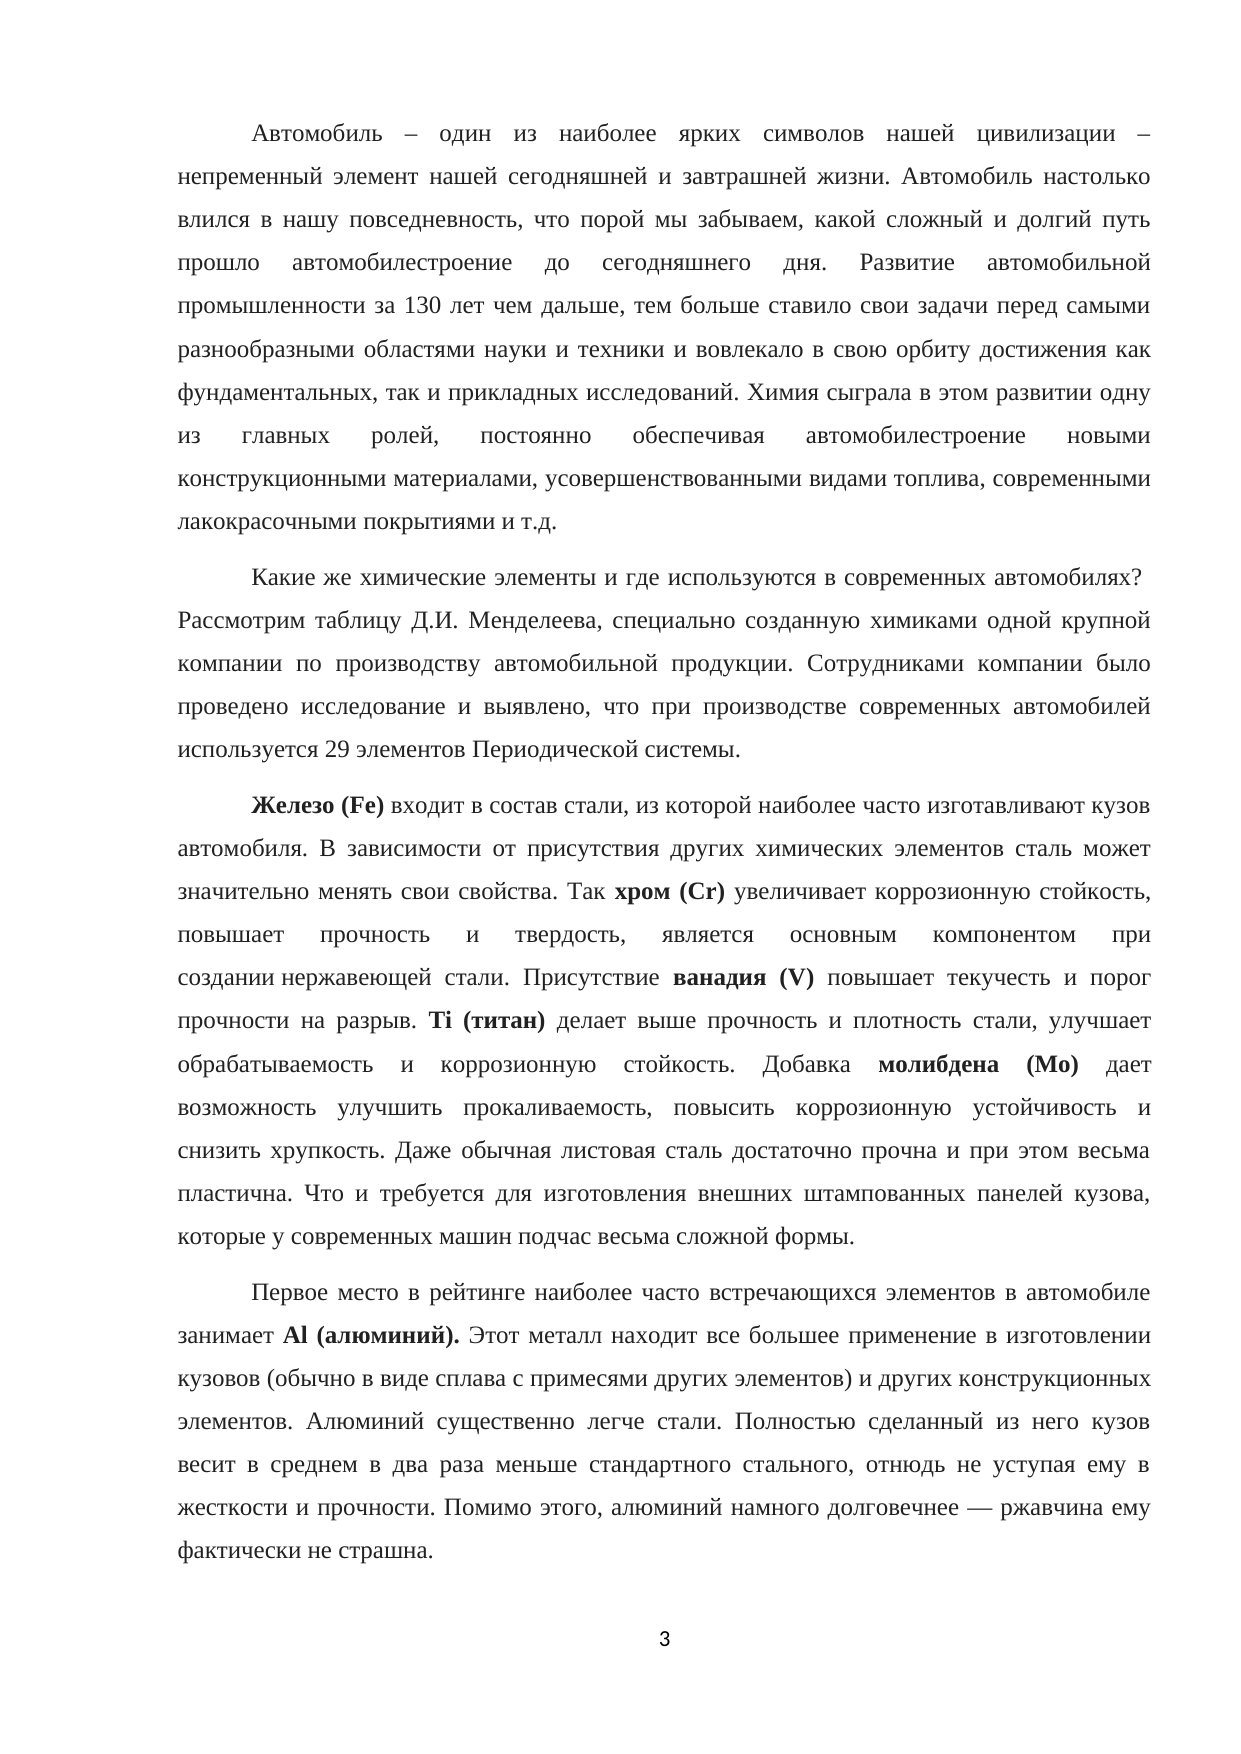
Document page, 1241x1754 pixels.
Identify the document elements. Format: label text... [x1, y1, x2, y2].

text Железо (Fe) входит в состав стали, из которой наиболее часто изготавливают кузов автомобиля. В зависимости от присутствия других химических элементов сталь может значительно менять свои свойства. Так хром (Cr) увеличивает коррозионную стойкость, повышает прочность и твердость, является основным компонентом при создании нержавеющей стали. Присутствие ванадия (V) повышает текучесть и порог прочности на разрыв. Ti (титан) делает выше прочность и плотность стали, улучшает обрабатываемость и коррозионную стойкость. Добавка молибдена (Мo) дает возможность улучшить прокаливаемость, повысить коррозионную устойчивость и снизить хрупкость. Даже обычная листовая сталь достаточно прочна и при этом весьма пластична. Что и требуется для изготовления внешних штампованных панелей кузова, которые у современных машин подчас весьма сложной формы. [177, 790, 1152, 1250]
text Первое место в рейтинге наиболее часто встречающихся элементов в автомобиле занимает Al (алюминий). Этот металл находит все большее применение в изготовлении кузовов (обычно в виде сплава с примесями других элементов) и других конструкционных элементов. Алюминий существенно легче стали. Полностью сделанный из него кузов весит в среднем в два раза меньше стандартного стального, отнюдь не уступая ему в жесткости и прочности. Помимо этого, алюминий намного долговечнее — ржавчина ему фактически не страшна. [177, 1277, 1152, 1564]
text Автомобиль – один из наиболее ярких символов нашей цивилизации – непременный элемент нашей сегодняшней и завтрашней жизни. Автомобиль настолько влился в нашу повседневность, что порой мы забываем, какой сложный и долгий путь прошло автомобилестроение до сегодняшнего дня. Развитие автомобильной промышленности за 130 лет чем дальше, тем больше ставило свои задачи перед самыми разнообразными областями науки и техники и вовлекало в свою орбиту достижения как фундаментальных, так и прикладных исследований. Химия сыграла в этом развитии одну из главных ролей, постоянно обеспечивая автомобилестроение новыми конструкционными материалами, усовершенствованными видами топлива, современными лакокрасочными покрытиями и т.д. [177, 118, 1152, 535]
text Какие же химические элементы и где используются в современных автомобилях? Рассмотрим таблицу Д.И. Менделеева, специально созданную химиками одной крупной компании по производству автомобильной продукции. Сотрудниками компании было проведено исследование и выявлено, что при производстве современных автомобилей используется 29 элементов Периодической системы. [177, 562, 1152, 763]
